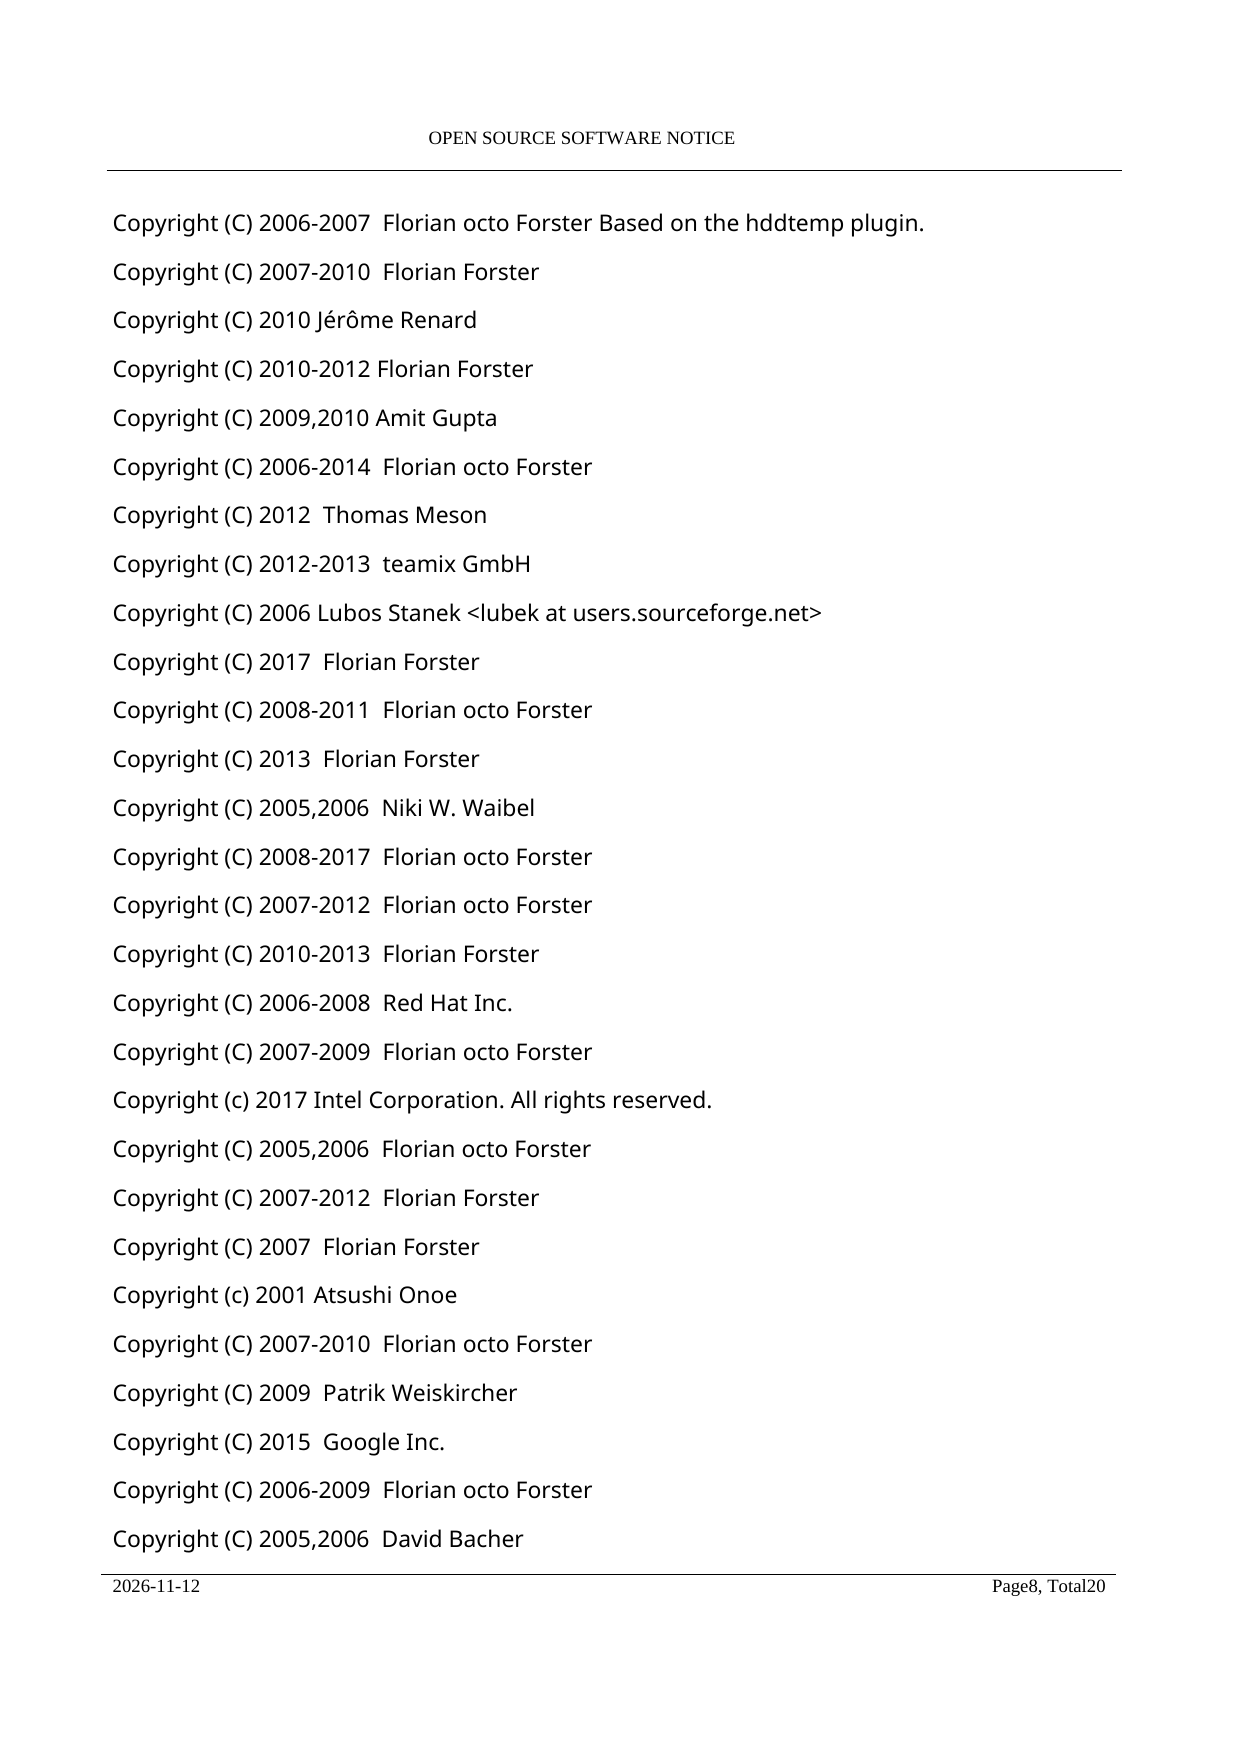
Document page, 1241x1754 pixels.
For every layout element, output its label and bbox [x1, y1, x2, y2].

text [112, 206, 1128, 1555]
